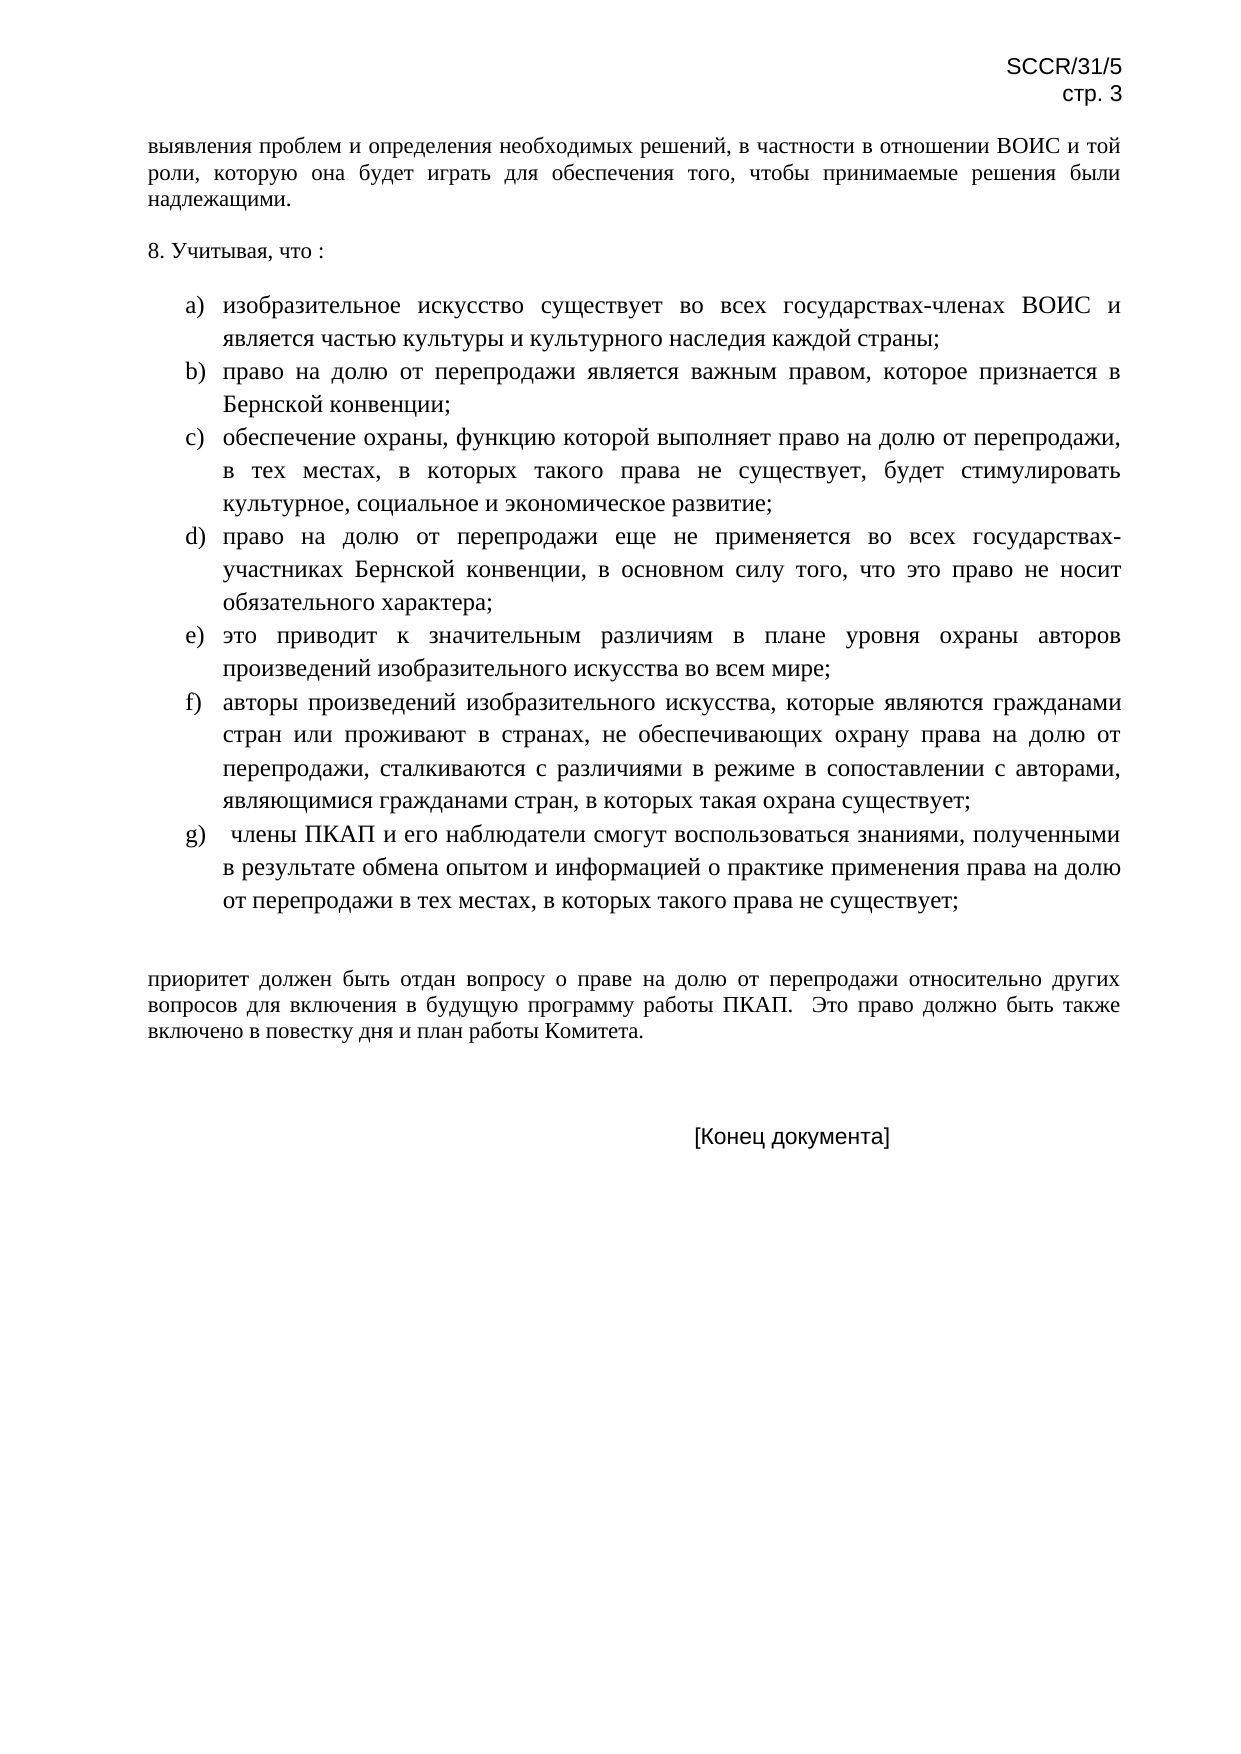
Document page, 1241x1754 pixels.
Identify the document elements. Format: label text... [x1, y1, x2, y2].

list обеспечение охраны, функцию которой выполняет право на долю от перепродажи, в тех местах, в которых такого права не существует, будет стимулировать культурное, социальное и экономическое развитие; [185, 422, 1122, 517]
text [Конец документа] [694, 1123, 1122, 1149]
list право на долю от перепродажи является важным правом, которое признается в Бернской конвенции; [185, 356, 1122, 418]
list это приводит к значительным различиям в плане уровня охраны авторов произведений изобразительного искусства во всем мире; [185, 621, 1122, 682]
list изобразительное искусство существует во всех государствах-членах ВОИС и является частью культуры и культурного наследия каждой страны; [185, 290, 1122, 352]
list авторы произведений изобразительного искусства, которые являются гражданами стран или проживают в странах, не обеспечивающих охрану права на долю от перепродажи, сталкиваются с различиями в режиме в сопоставлении с авторами, являющимися гражданами стран, в которых такая охрана существует; [185, 687, 1122, 814]
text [148, 132, 1122, 211]
text приоритет должен быть отдан вопросу о праве на долю от перепродажи относительно других вопросов для включения в будущую программу работы ПКАП. Это право должно быть также включено в повестку дня и план работы Комитета. [148, 965, 1122, 1044]
text 8. Учитывая, что : [148, 238, 1122, 264]
list право на долю от перепродажи еще не применяется во всех государствах-участниках Бернской конвенции, в основном силу того, что это право не носит обязательного характера; [185, 521, 1122, 616]
list члены ПКАП и его наблюдатели смогут воспользоваться знаниями, полученными в результате обмена опытом и информацией о практике применения права на долю от перепродажи в тех местах, в которых такого права не существует; [185, 819, 1122, 913]
